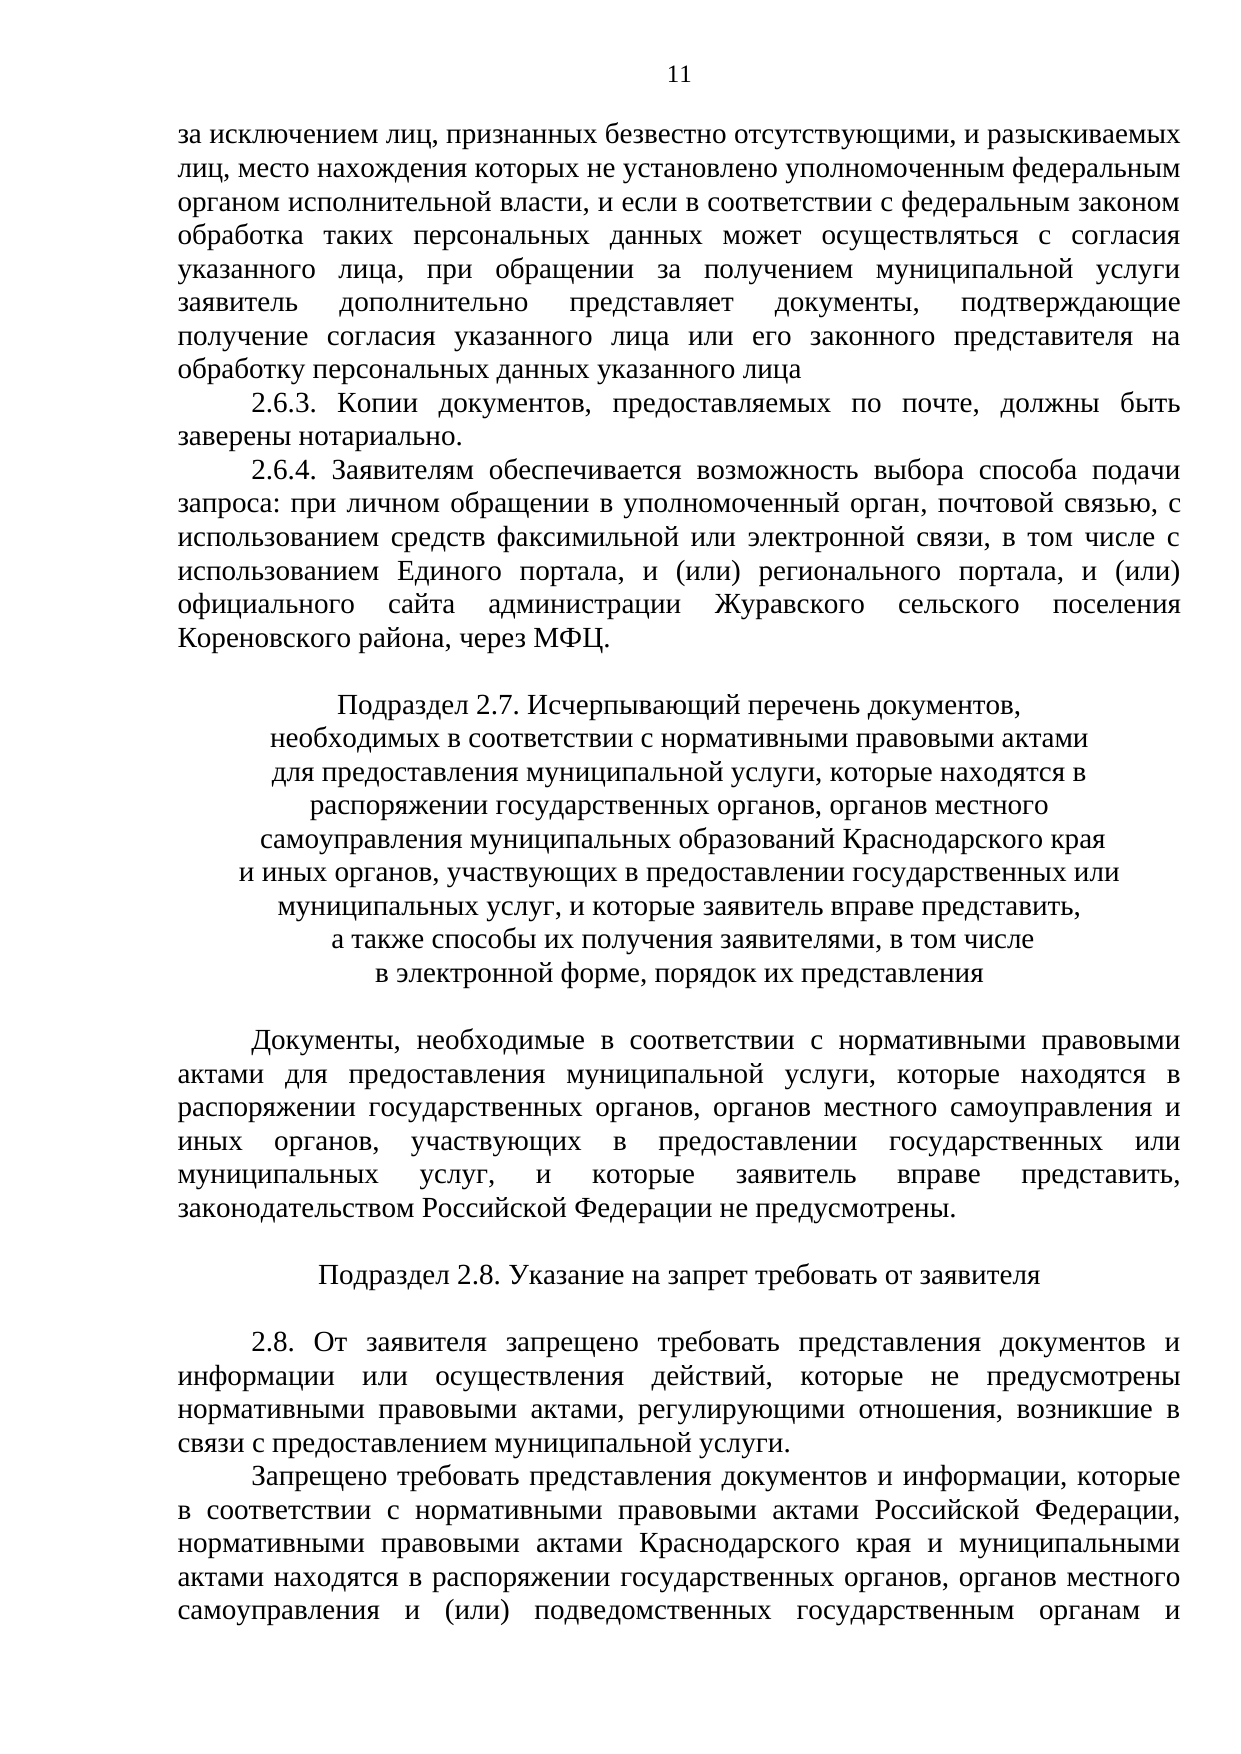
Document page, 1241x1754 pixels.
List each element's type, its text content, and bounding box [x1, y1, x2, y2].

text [177, 117, 1181, 385]
text 2.8. От заявителя запрещено требовать представления документов и информации или осуществления действий, которые не предусмотрены нормативными правовыми актами, регулирующими отношения, возникшие в связи с предоставлением муниципальной услуги. [177, 1324, 1181, 1458]
text Документы, необходимые в соответствии с нормативными правовыми актами для предоставления муниципальной услуги, которые находятся в распоряжении государственных органов, органов местного самоуправления и иных органов, участвующих в предоставлении государственных или муниципальных услуг, и которые заявитель вправе представить, законодательством Российской Федерации не предусмотрены. [177, 1022, 1181, 1223]
text и иных органов, участвующих в предоставлении государственных или [177, 854, 1181, 888]
text 2.6.3. Копии документов, предоставляемых по почте, должны быть заверены нотариально. [177, 385, 1181, 452]
text Подраздел 2.7. Исчерпывающий перечень документов, [177, 687, 1181, 720]
text для предоставления муниципальной услуги, которые находятся в [177, 754, 1181, 787]
text а также способы их получения заявителями, в том числе [177, 922, 1181, 955]
text муниципальных услуг, и которые заявитель вправе представить, [177, 888, 1181, 922]
text 2.6.4. Заявителям обеспечивается возможность выбора способа подачи запроса: при личном обращении в уполномоченный орган, почтовой связью, с использованием средств факсимильной или электронной связи, в том числе с использованием Единого портала, и (или) регионального портала, и (или) официального сайта администрации Журавского сельского поселения Кореновского района, через МФЦ. [177, 452, 1181, 653]
text распоряжении государственных органов, органов местного [177, 787, 1181, 821]
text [177, 1458, 1181, 1626]
text необходимых в соответствии с нормативными правовыми актами [177, 720, 1181, 754]
text Подраздел 2.8. Указание на запрет требовать от заявителя [177, 1257, 1181, 1291]
text самоуправления муниципальных образований Краснодарского края [177, 821, 1181, 854]
text в электронной форме, порядок их представления [177, 955, 1181, 989]
